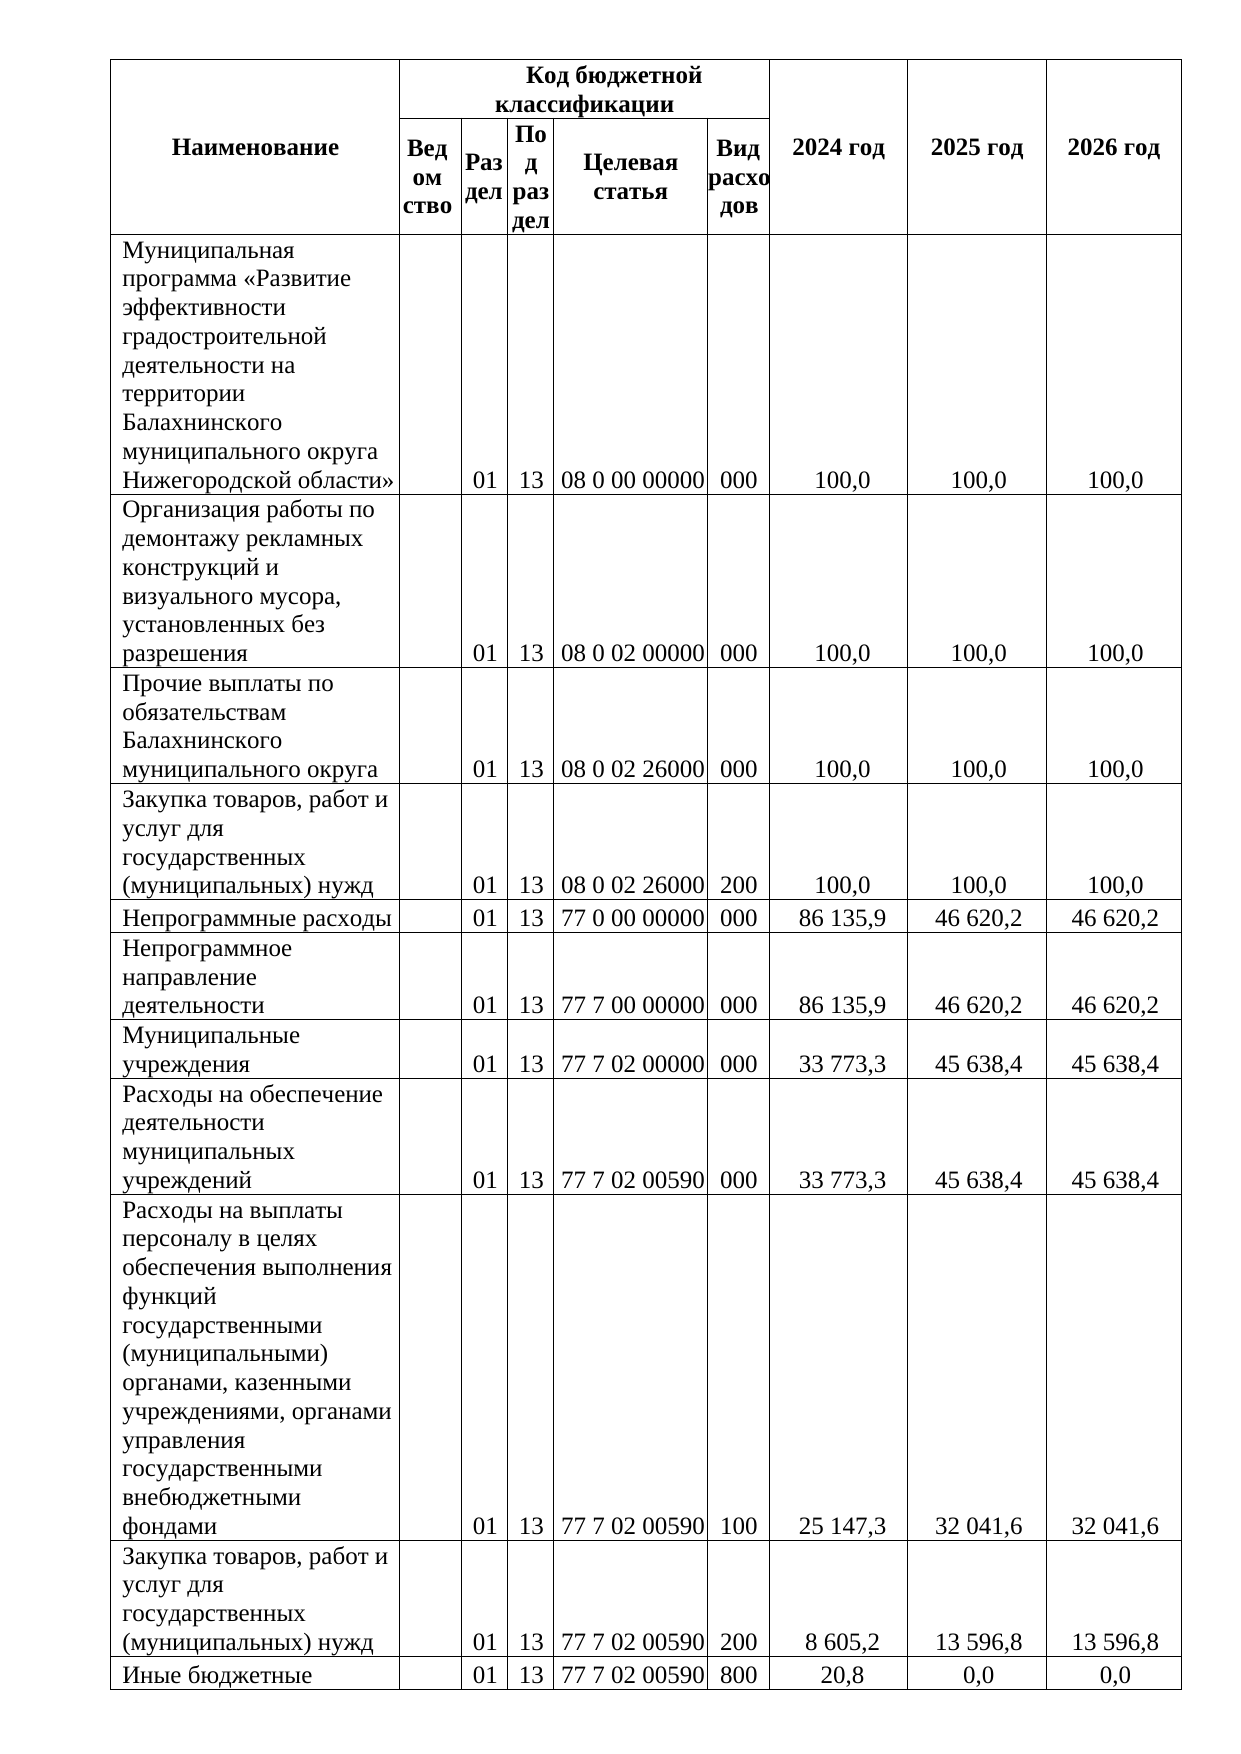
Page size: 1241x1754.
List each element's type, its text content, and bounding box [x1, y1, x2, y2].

table_header 2025 год [908, 60, 1046, 234]
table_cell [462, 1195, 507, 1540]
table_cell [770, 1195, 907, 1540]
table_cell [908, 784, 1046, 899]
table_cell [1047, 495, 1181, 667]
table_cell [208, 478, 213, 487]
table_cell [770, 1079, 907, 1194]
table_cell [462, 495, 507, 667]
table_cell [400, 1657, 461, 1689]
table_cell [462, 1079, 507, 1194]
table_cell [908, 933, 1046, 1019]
table_header 2026 год [1047, 60, 1181, 234]
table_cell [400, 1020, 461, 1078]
table_cell Ведом ство [400, 119, 461, 234]
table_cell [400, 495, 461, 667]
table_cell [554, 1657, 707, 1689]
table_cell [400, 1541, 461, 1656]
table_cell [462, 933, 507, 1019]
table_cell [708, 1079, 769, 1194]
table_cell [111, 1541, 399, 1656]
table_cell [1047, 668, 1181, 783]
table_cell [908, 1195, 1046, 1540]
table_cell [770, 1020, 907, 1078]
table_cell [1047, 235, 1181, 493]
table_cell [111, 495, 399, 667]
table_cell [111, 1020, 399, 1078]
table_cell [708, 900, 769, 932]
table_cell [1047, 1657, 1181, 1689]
table_cell Вид расходов [708, 119, 769, 234]
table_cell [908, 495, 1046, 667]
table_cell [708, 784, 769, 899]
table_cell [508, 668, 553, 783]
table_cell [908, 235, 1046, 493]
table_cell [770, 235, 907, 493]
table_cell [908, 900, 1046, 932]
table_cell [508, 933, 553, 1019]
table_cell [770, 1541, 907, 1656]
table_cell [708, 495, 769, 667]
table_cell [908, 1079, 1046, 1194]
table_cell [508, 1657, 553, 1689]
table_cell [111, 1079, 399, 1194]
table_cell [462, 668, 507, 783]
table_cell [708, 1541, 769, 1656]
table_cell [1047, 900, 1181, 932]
table_cell Под раз дел [508, 119, 553, 234]
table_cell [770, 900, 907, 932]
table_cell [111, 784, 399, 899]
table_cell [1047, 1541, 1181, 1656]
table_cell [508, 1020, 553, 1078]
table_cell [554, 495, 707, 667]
table_cell Раз дел [462, 119, 507, 234]
table_header Код бюджетной классификации [400, 60, 769, 118]
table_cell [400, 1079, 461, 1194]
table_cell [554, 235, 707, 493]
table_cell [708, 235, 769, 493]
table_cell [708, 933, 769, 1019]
table_header Наименование [111, 60, 399, 234]
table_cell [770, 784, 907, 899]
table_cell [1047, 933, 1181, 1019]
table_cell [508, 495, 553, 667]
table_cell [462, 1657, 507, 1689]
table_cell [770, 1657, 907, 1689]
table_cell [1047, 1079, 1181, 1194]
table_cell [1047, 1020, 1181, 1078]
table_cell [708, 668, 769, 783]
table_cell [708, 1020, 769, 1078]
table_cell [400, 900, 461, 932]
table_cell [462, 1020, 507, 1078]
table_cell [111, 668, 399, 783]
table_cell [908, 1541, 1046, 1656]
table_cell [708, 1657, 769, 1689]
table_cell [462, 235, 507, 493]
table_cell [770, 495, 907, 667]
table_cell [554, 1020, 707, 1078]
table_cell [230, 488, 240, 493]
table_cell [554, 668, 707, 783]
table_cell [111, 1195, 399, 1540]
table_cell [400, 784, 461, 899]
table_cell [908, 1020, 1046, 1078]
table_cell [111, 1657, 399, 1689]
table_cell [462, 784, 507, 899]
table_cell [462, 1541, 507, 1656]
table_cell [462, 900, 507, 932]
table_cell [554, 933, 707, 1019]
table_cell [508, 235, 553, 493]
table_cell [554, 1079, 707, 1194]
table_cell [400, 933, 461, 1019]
table_header 2024 год [770, 60, 907, 234]
table_cell Целевая статья [554, 119, 707, 234]
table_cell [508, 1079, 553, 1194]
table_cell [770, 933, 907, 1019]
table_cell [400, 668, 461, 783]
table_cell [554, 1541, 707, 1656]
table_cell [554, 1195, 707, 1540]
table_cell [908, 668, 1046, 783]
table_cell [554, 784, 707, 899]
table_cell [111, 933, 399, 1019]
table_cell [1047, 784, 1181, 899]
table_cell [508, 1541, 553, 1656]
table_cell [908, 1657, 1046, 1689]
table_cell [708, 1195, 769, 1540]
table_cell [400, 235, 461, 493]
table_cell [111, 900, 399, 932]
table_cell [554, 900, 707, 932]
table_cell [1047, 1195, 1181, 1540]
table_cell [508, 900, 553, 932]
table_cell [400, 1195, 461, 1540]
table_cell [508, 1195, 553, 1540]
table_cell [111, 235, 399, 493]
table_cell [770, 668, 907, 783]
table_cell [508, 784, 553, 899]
